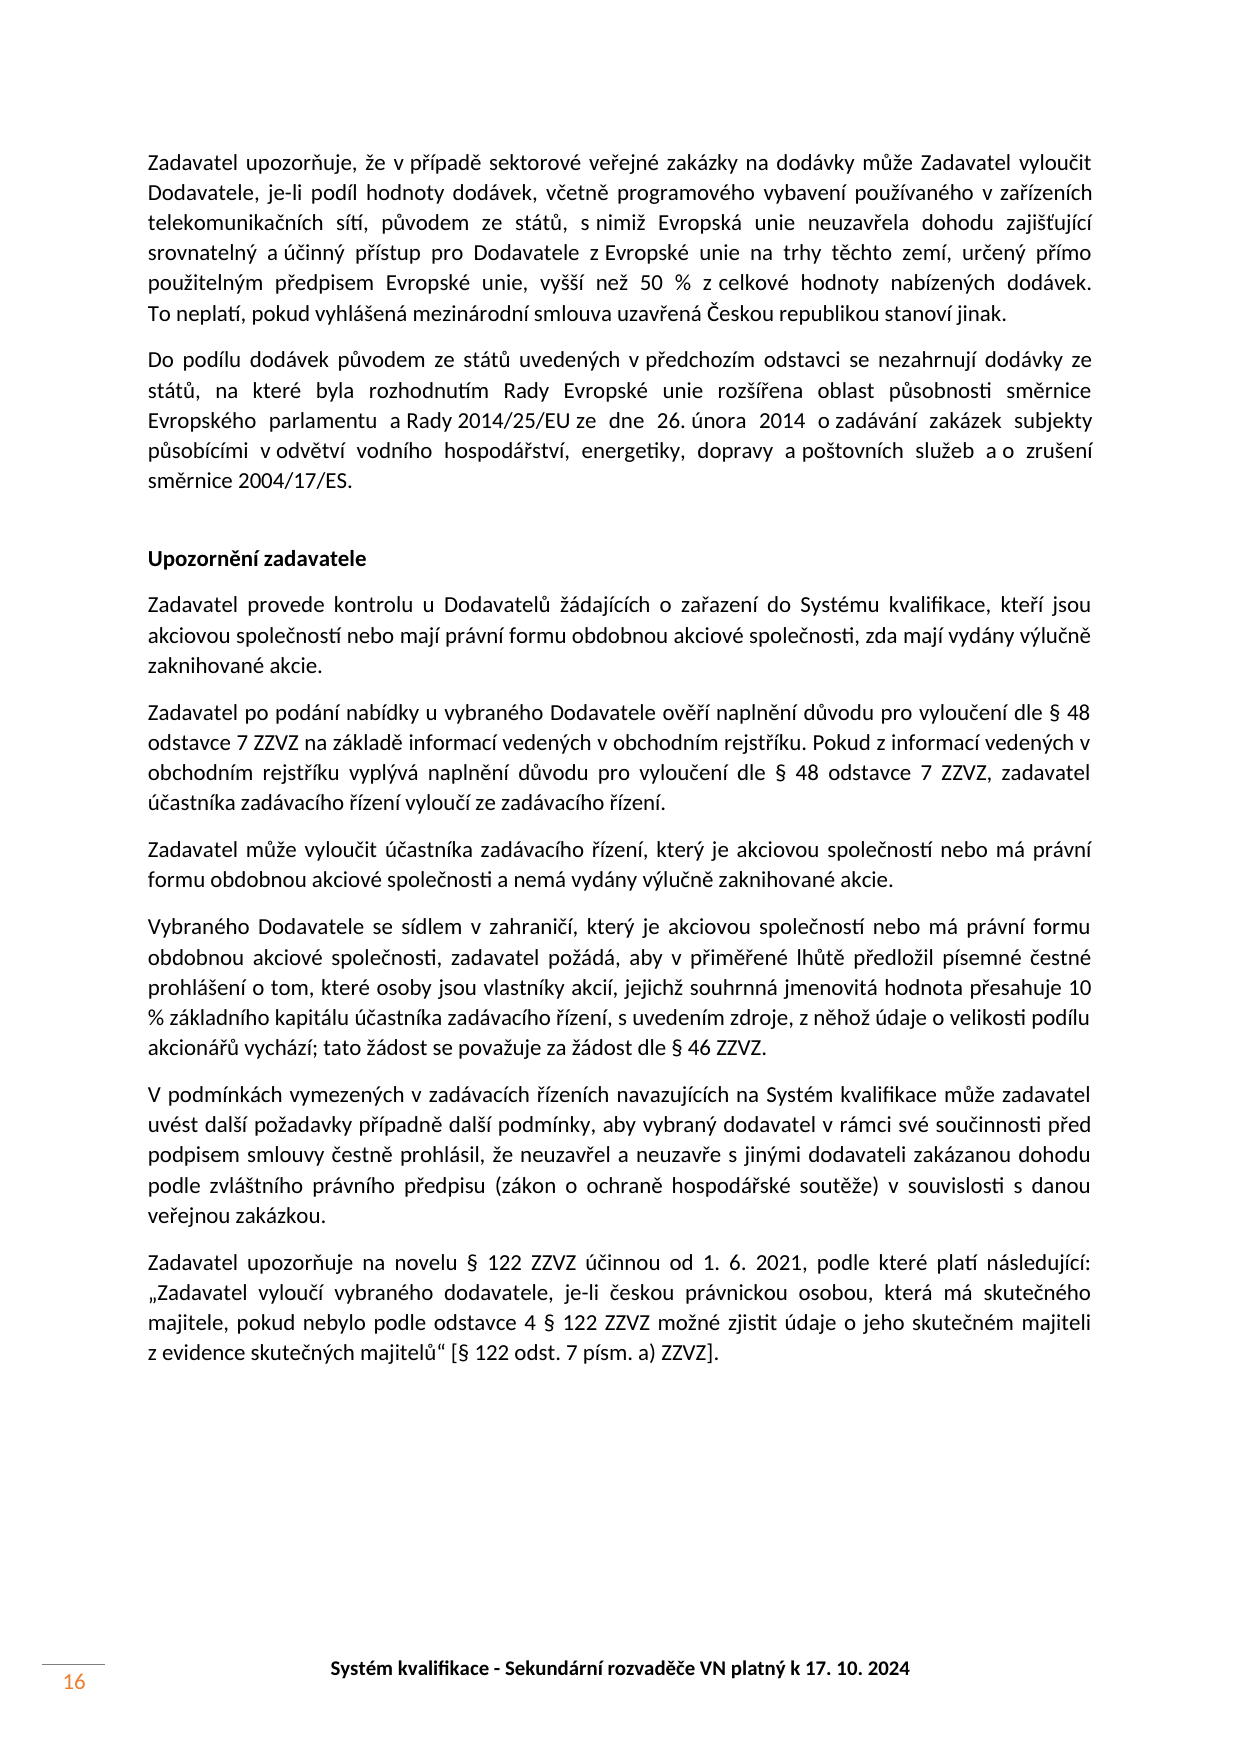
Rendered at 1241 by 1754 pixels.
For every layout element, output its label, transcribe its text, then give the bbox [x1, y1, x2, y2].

text Zadavatel upozorňuje, že v případě sektorové veřejné zakázky na dodávky může Zadavatel vyloučit Dodavatele, je-li podíl hodnoty dodávek, včetně programového vybavení používaného v zařízeních telekomunikačních sítí, původem ze států, s nimiž Evropská unie neuzavřela dohodu zajišťující srovnatelný a účinný přístup pro Dodavatele z Evropské unie na trhy těchto zemí, určený přímo použitelným předpisem Evropské unie, vyšší než 50 % z celkové hodnoty nabízených dodávek. To neplatí, pokud vyhlášená mezinárodní smlouva uzavřená Českou republikou stanoví jinak. [148, 148, 1093, 327]
text Zadavatel po podání nabídky u vybraného Dodavatele ověří naplnění důvodu pro vyloučení dle § 48 odstavce 7 ZZVZ na základě informací vedených v obchodním rejstříku. Pokud z informací vedených v obchodním rejstříku vyplývá naplnění důvodu pro vyloučení dle § 48 odstavce 7 ZZVZ, zadavatel účastníka zadávacího řízení vyloučí ze zadávacího řízení. [148, 698, 1093, 817]
text Zadavatel může vyloučit účastníka zadávacího řízení, který je akciovou společností nebo má právní formu obdobnou akciové společnosti a nemá vydány výlučně zaknihované akcie. [148, 835, 1093, 894]
text Vybraného Dodavatele se sídlem v zahraničí, který je akciovou společností nebo má právní formu obdobnou akciové společnosti, zadavatel požádá, aby v přiměřené lhůtě předložil písemné čestné prohlášení o tom, které osoby jsou vlastníky akcií, jejichž souhrnná jmenovitá hodnota přesahuje 10 % základního kapitálu účastníka zadávacího řízení, s uvedením zdroje, z něhož údaje o velikosti podílu akcionářů vychází; tato žádost se považuje za žádost dle § 46 ZZVZ. [148, 912, 1093, 1061]
text Zadavatel upozorňuje na novelu § 122 ZZVZ účinnou od 1. 6. 2021, podle které platí následující: „Zadavatel vyloučí vybraného dodavatele, je-li českou právnickou osobou, která má skutečného majitele, pokud nebylo podle odstavce 4 § 122 ZZVZ možné zjistit údaje o jeho skutečném majiteli z evidence skutečných majitelů“ [§ 122 odst. 7 písm. a) ZZVZ]. [148, 1248, 1093, 1367]
text Upozornění zadavatele [148, 544, 1093, 572]
text Zadavatel provede kontrolu u Dodavatelů žádajících o zařazení do Systému kvalifikace, kteří jsou akciovou společností nebo mají právní formu obdobnou akciové společnosti, zda mají vydány výlučně zaknihované akcie. [148, 591, 1093, 679]
text V podmínkách vymezených v zadávacích řízeních navazujících na Systém kvalifikace může zadavatel uvést další požadavky případně další podmínky, aby vybraný dodavatel v rámci své součinnosti před podpisem smlouvy čestně prohlásil, že neuzavřel a neuzavře s jinými dodavateli zakázanou dohodu podle zvláštního právního předpisu (zákon o ochraně hospodářské soutěže) v souvislosti s danou veřejnou zakázkou. [148, 1080, 1093, 1229]
text Do podílu dodávek původem ze států uvedených v předchozím odstavci se nezahrnují dodávky ze států, na které byla rozhodnutím Rady Evropské unie rozšířena oblast působnosti směrnice Evropského parlamentu a Rady 2014/25/EU ze dne 26. února 2014 o zadávání zakázek subjekty působícími v odvětví vodního hospodářství, energetiky, dopravy a poštovních služeb a o zrušení směrnice 2004/17/ES. [148, 346, 1093, 494]
